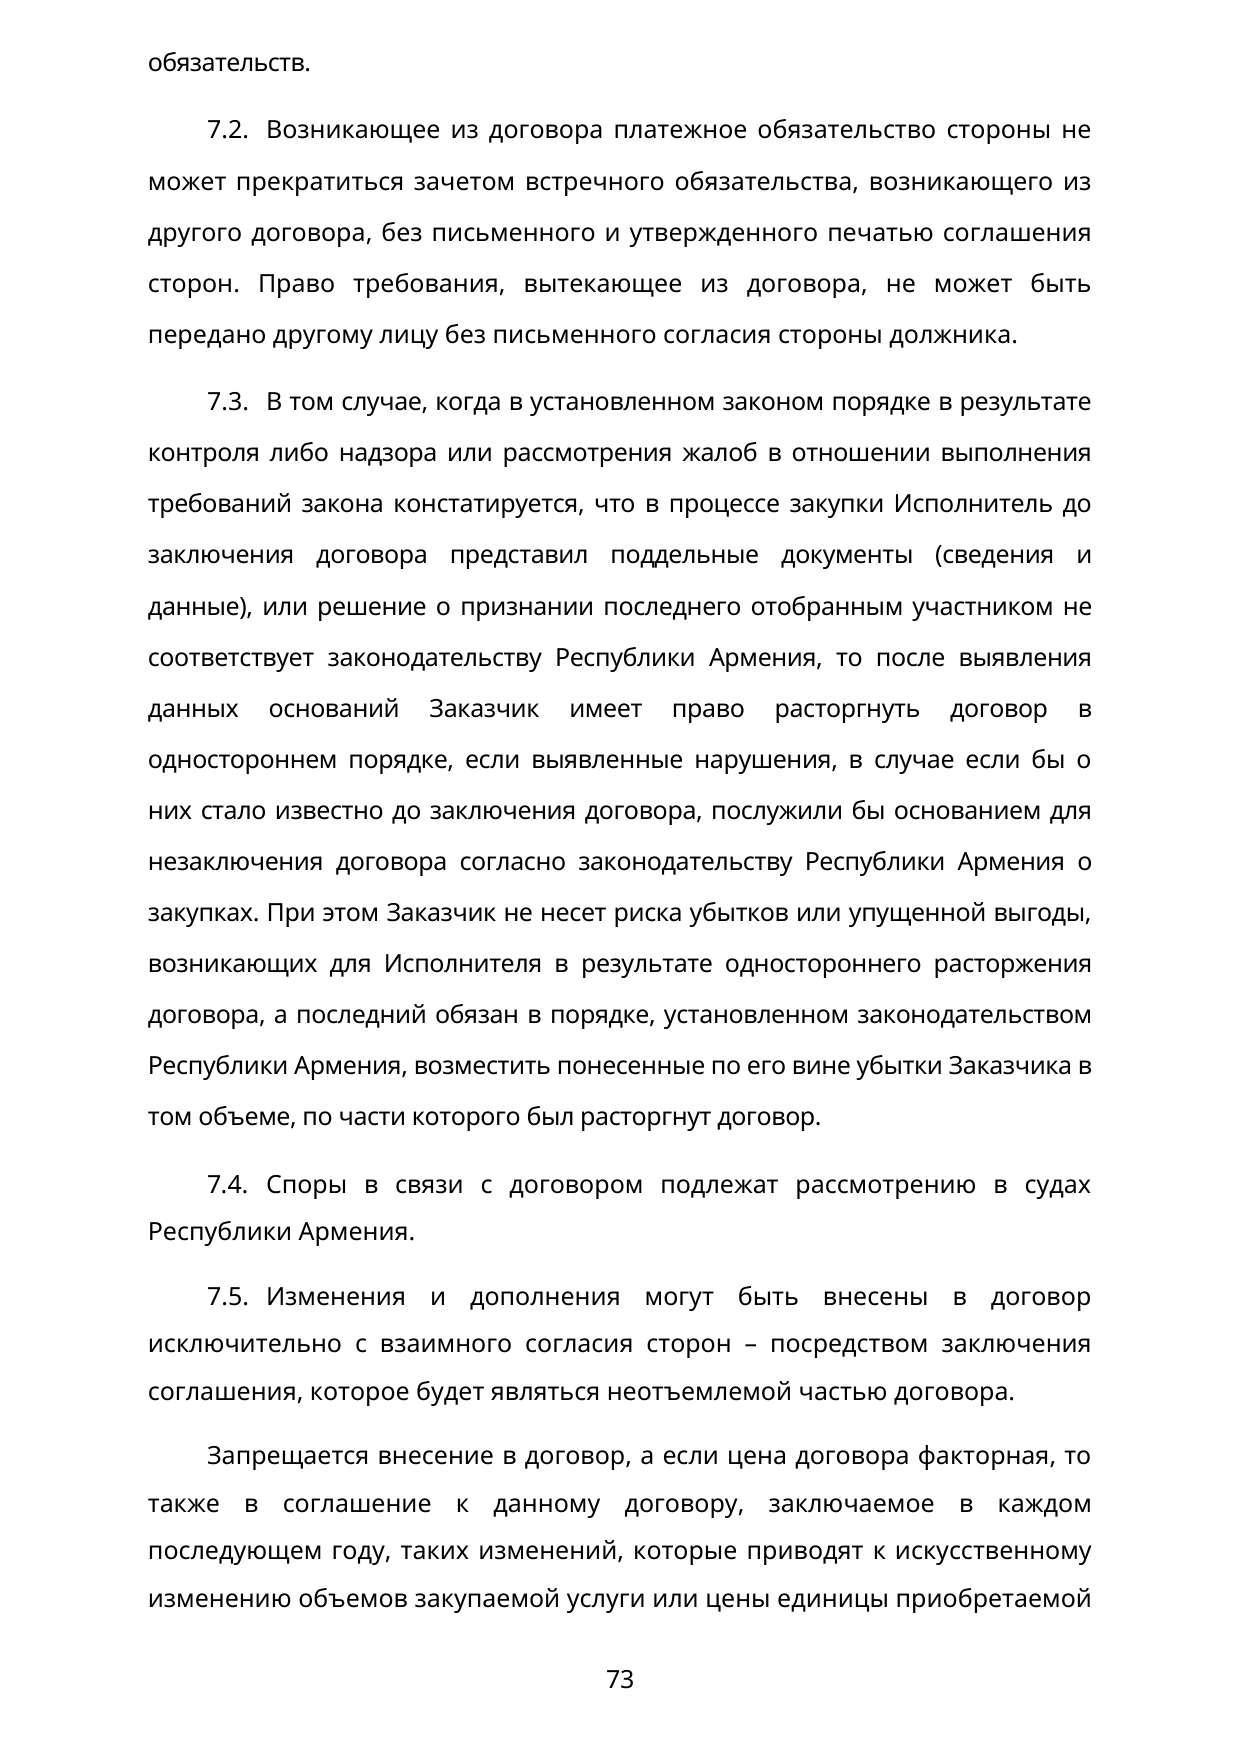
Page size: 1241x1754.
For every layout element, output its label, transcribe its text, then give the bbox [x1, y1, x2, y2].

text 7.4. Споры в связи с договором подлежат рассмотрению в судах Республики Армения. [148, 1166, 1092, 1248]
text 7.3. В том случае, когда в установленном законом порядке в результате контроля либо надзора или рассмотрения жалоб в отношении выполнения требований закона констатируется, что в процессе закупки Исполнитель до заключения договора представил поддельные документы (сведения и данные), или решение о признании последнего отобранным участником не соответствует законодательству Республики Армения, то после выявления данных оснований Заказчик имеет право расторгнуть договор в одностороннем порядке, если выявленные нарушения, в случае если бы о них стало известно до заключения договора, послужили бы основанием для незаключения договора согласно законодательству Республики Армения о закупках. При этом Заказчик не несет риска убытков или упущенной выгоды, возникающих для Исполнителя в результате одностороннего расторжения договора, а последний обязан в порядке, установленном законодательством Республики Армения, возместить понесенные по его вине убытки Заказчика в том объеме, по части которого был расторгнут договор. [148, 384, 1092, 1133]
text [148, 44, 1092, 78]
text 7.2. Возникающее из договора платежное обязательство стороны не может прекратиться зачетом встречного обязательства, возникающего из другого договора, без письменного и утвержденного печатью соглашения сторон. Право требования, вытекающее из договора, не может быть передано другому лицу без письменного согласия стороны должника. [148, 112, 1092, 350]
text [148, 1438, 1092, 1614]
text 7.5. Изменения и дополнения могут быть внесены в договор исключительно с взаимного согласия сторон – посредством заключения соглашения, которое будет являться неотъемлемой частью договора. [148, 1278, 1092, 1407]
